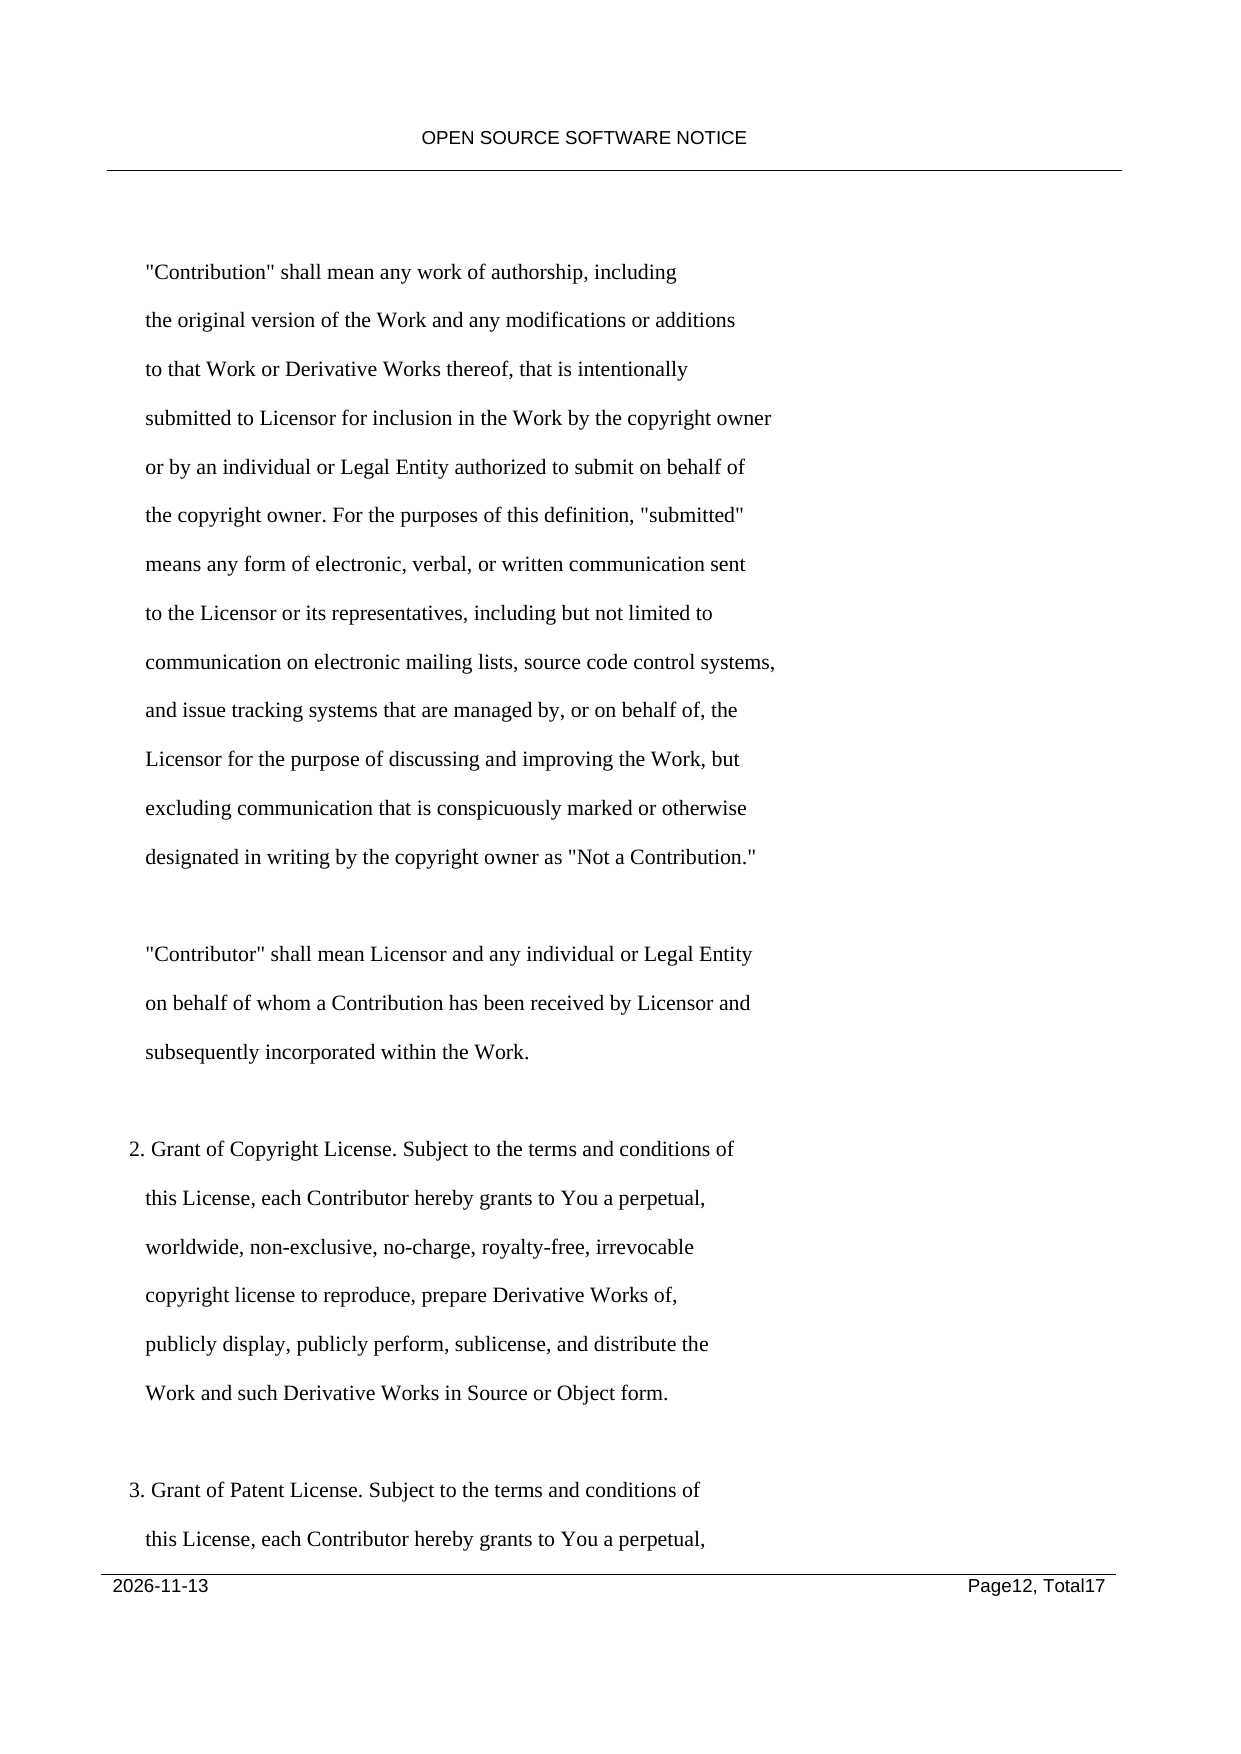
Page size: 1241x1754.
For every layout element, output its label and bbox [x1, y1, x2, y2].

text [112, 206, 1128, 1555]
